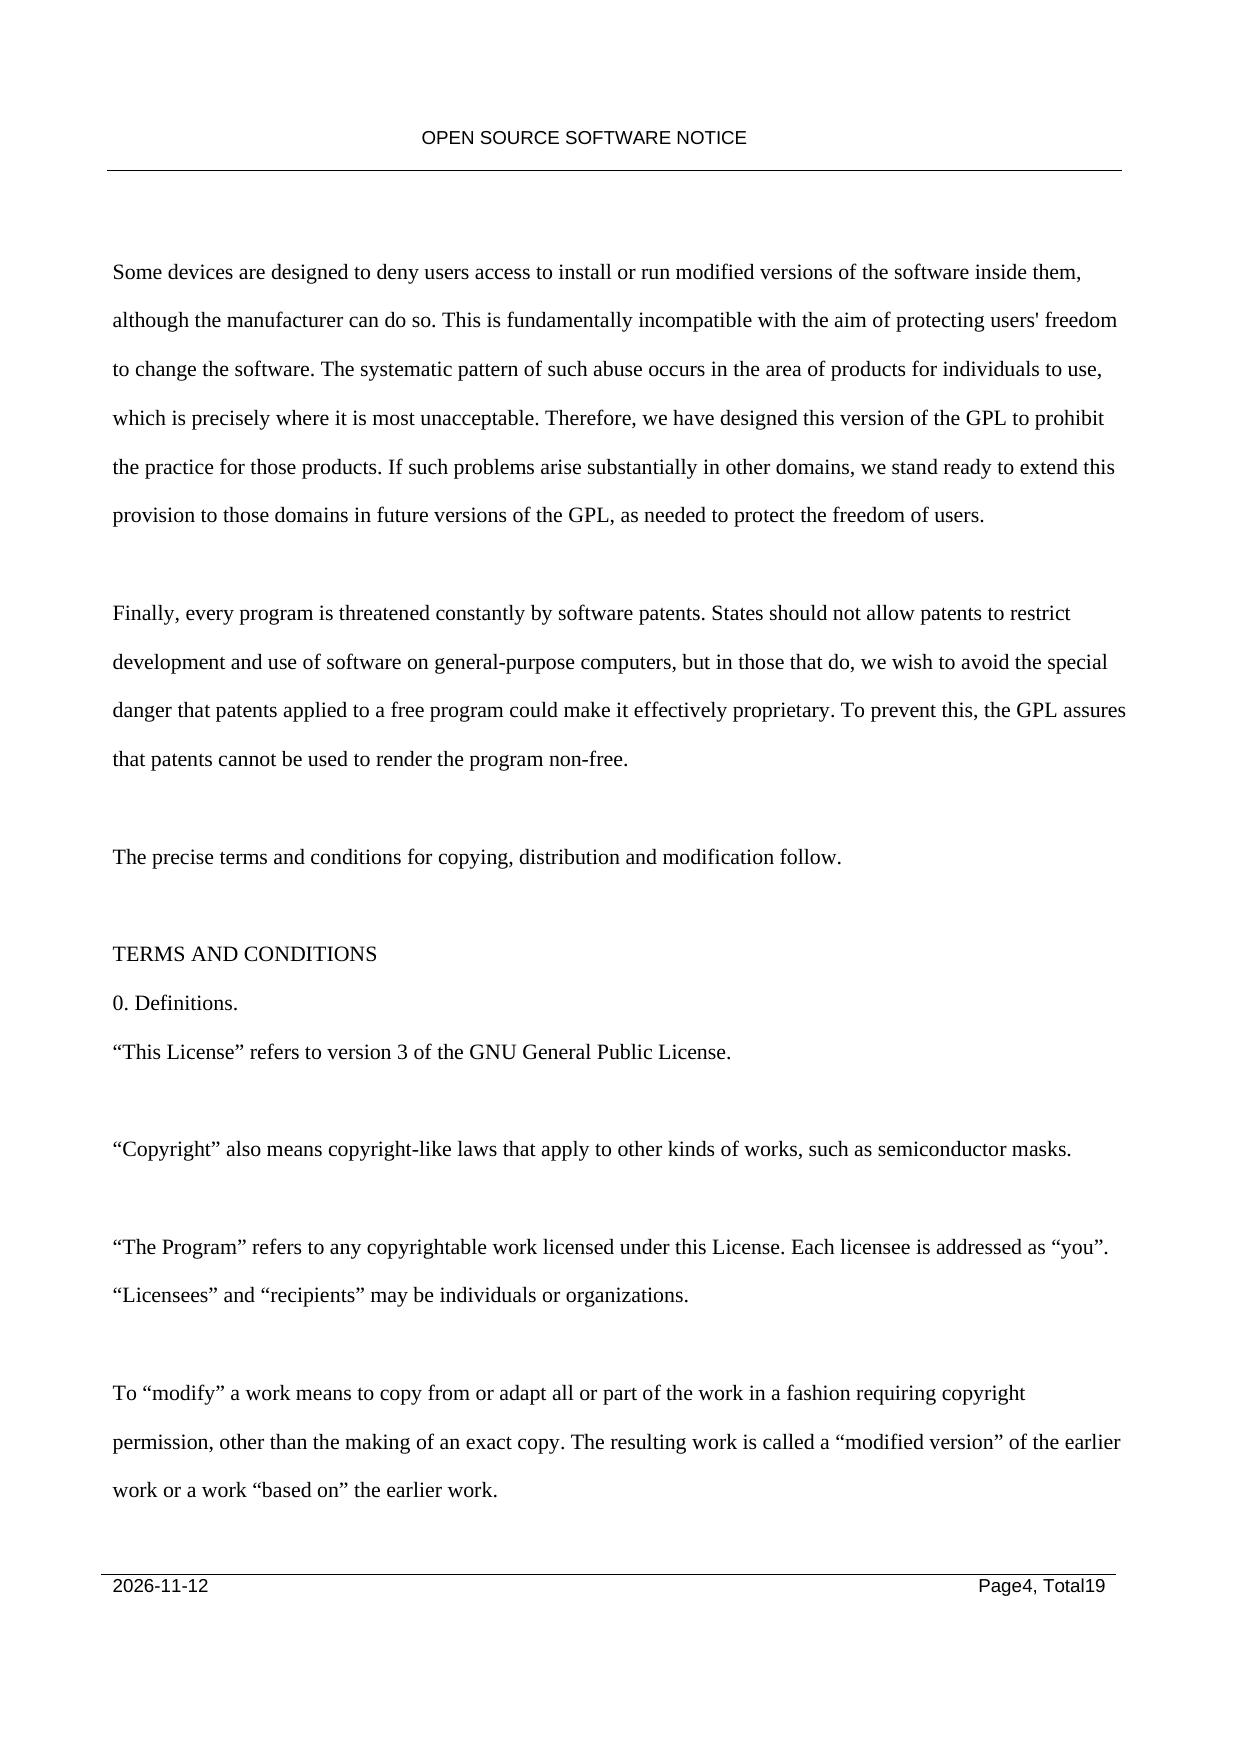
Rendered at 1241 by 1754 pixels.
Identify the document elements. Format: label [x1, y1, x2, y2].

text [112, 206, 1128, 1506]
